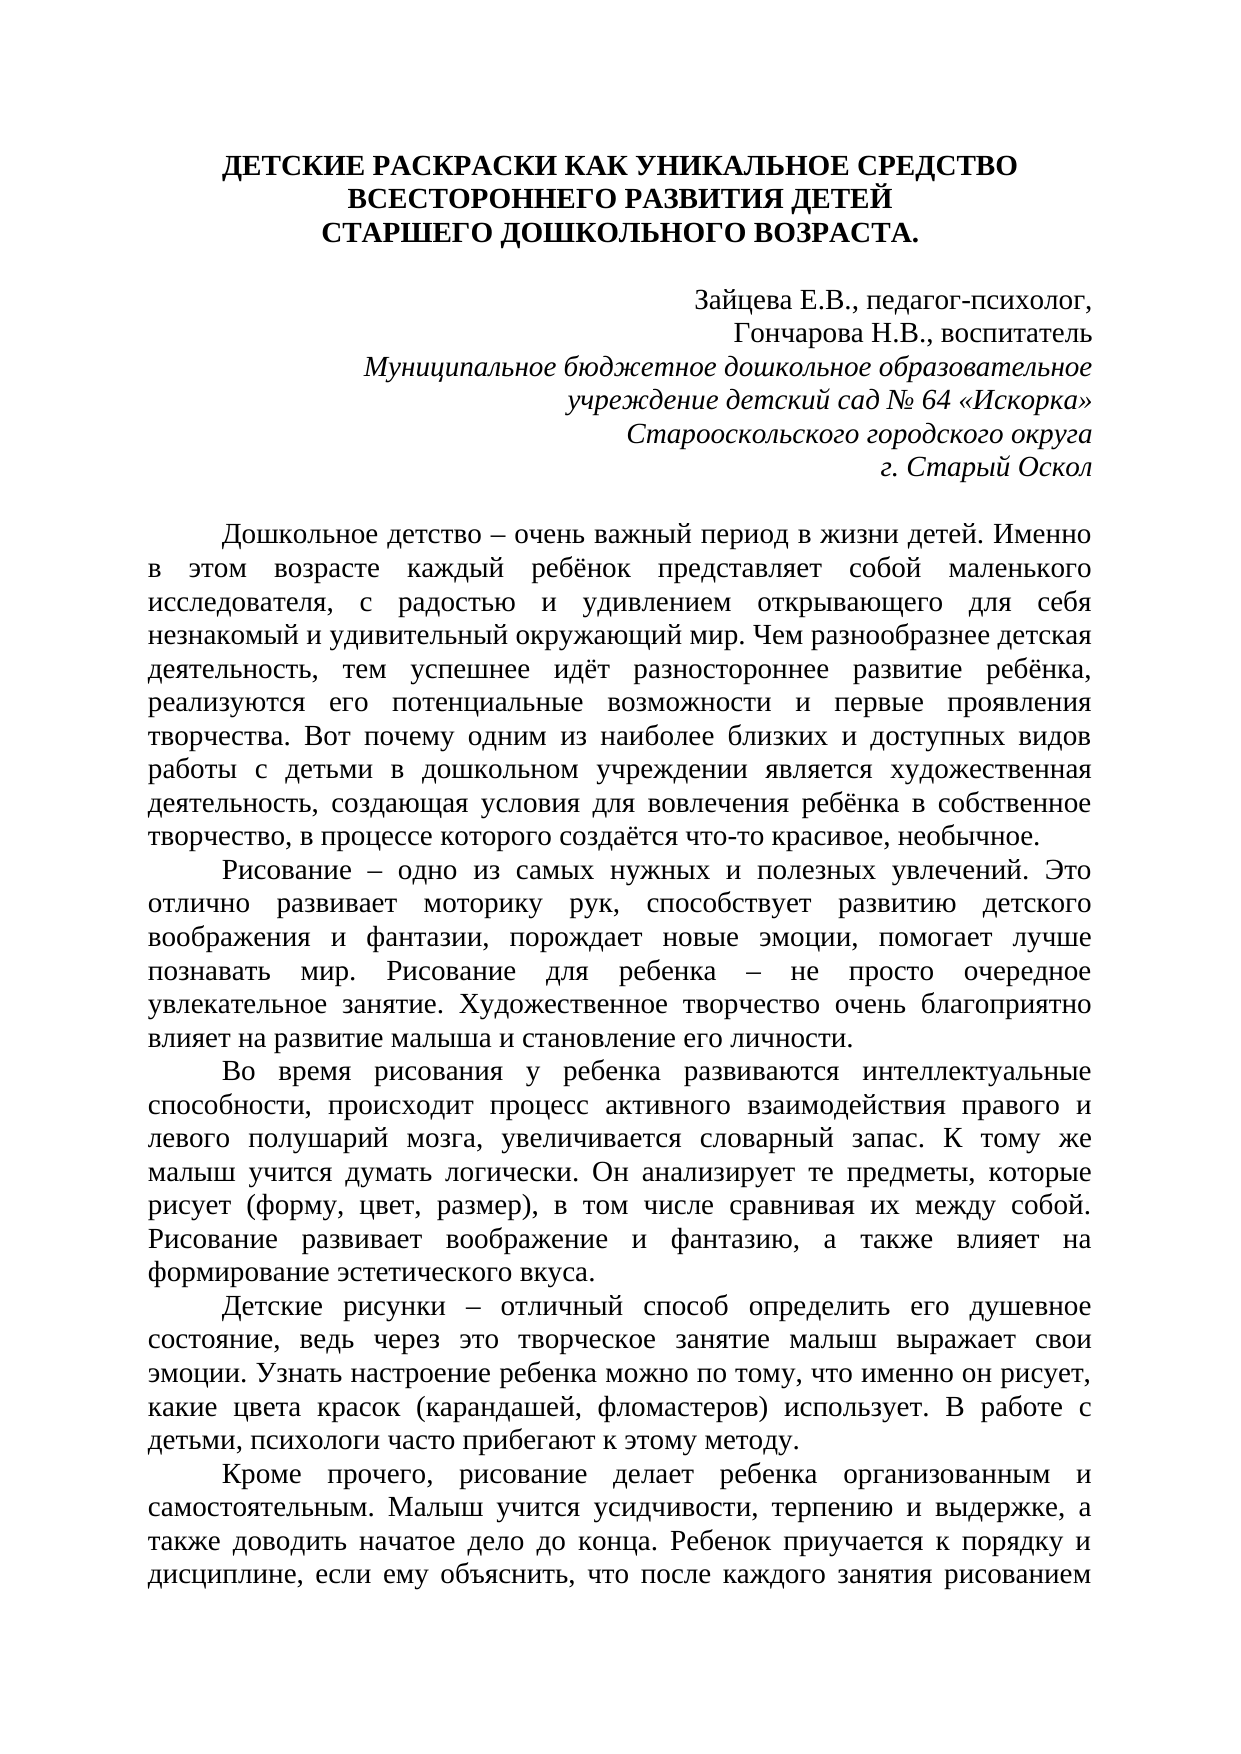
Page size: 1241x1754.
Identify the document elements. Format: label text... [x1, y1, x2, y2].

text Дошкольное детство – очень важный период в жизни детей. Именно в этом возрасте каждый ребёнок представляет собой маленького исследователя, с радостью и удивлением открывающего для себя незнакомый и удивительный окружающий мир. Чем разнообразнее детская деятельность, тем успешнее идёт разностороннее развитие ребёнка, реализуются его потенциальные возможности и первые проявления творчества. Вот почему одним из наиболее близких и доступных видов работы с детьми в дошкольном учреждении является художественная деятельность, создающая условия для вовлечения ребёнка в собственное творчество, в процессе которого создаётся что-то красивое, необычное. [148, 517, 1092, 852]
text Детские рисунки – отличный способ определить его душевное состояние, ведь через это творческое занятие малыш выражает свои эмоции. Узнать настроение ребенка можно по тому, что именно он рисует, какие цвета красок (карандашей, фломастеров) использует. В работе с детьми, психологи часто прибегают к этому методу. [148, 1288, 1092, 1456]
text Муниципальное бюджетное дошкольное образовательное [148, 349, 1092, 382]
text учреждение детский сад № 64 «Искорка» [148, 382, 1092, 416]
text Старооскольского городского округа [148, 416, 1092, 449]
text Рисование – одно из самых нужных и полезных увлечений. Это отлично развивает моторику рук, способствует развитию детского воображения и фантазии, порождает новые эмоции, помогает лучше познавать мир. Рисование для ребенка – не просто очередное увлекательное занятие. Художественное творчество очень благоприятно влияет на развитие малыша и становление его личности. [148, 852, 1092, 1053]
text СТАРШЕГО ДОШКОЛЬНОГО ВОЗРАСТА. [148, 215, 1092, 248]
text Гончарова Н.В., воспитатель [148, 315, 1092, 349]
text г. Старый Оскол [148, 449, 1092, 483]
text Зайцева Е.В., педагог-психолог, [148, 282, 1092, 315]
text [148, 1456, 1092, 1590]
text ДЕТСКИЕ РАСКРАСКИ КАК УНИКАЛЬНОЕ СРЕДСТВО ВСЕСТОРОННЕГО РАЗВИТИЯ ДЕТЕЙ [148, 148, 1092, 215]
text Во время рисования у ребенка развиваются интеллектуальные способности, происходит процесс активного взаимодействия правого и левого полушарий мозга, увеличивается словарный запас. К тому же малыш учится думать логически. Он анализирует те предметы, которые рисует (форму, цвет, размер), в том числе сравнивая их между собой. Рисование развивает воображение и фантазию, а также влияет на формирование эстетического вкуса. [148, 1053, 1092, 1288]
